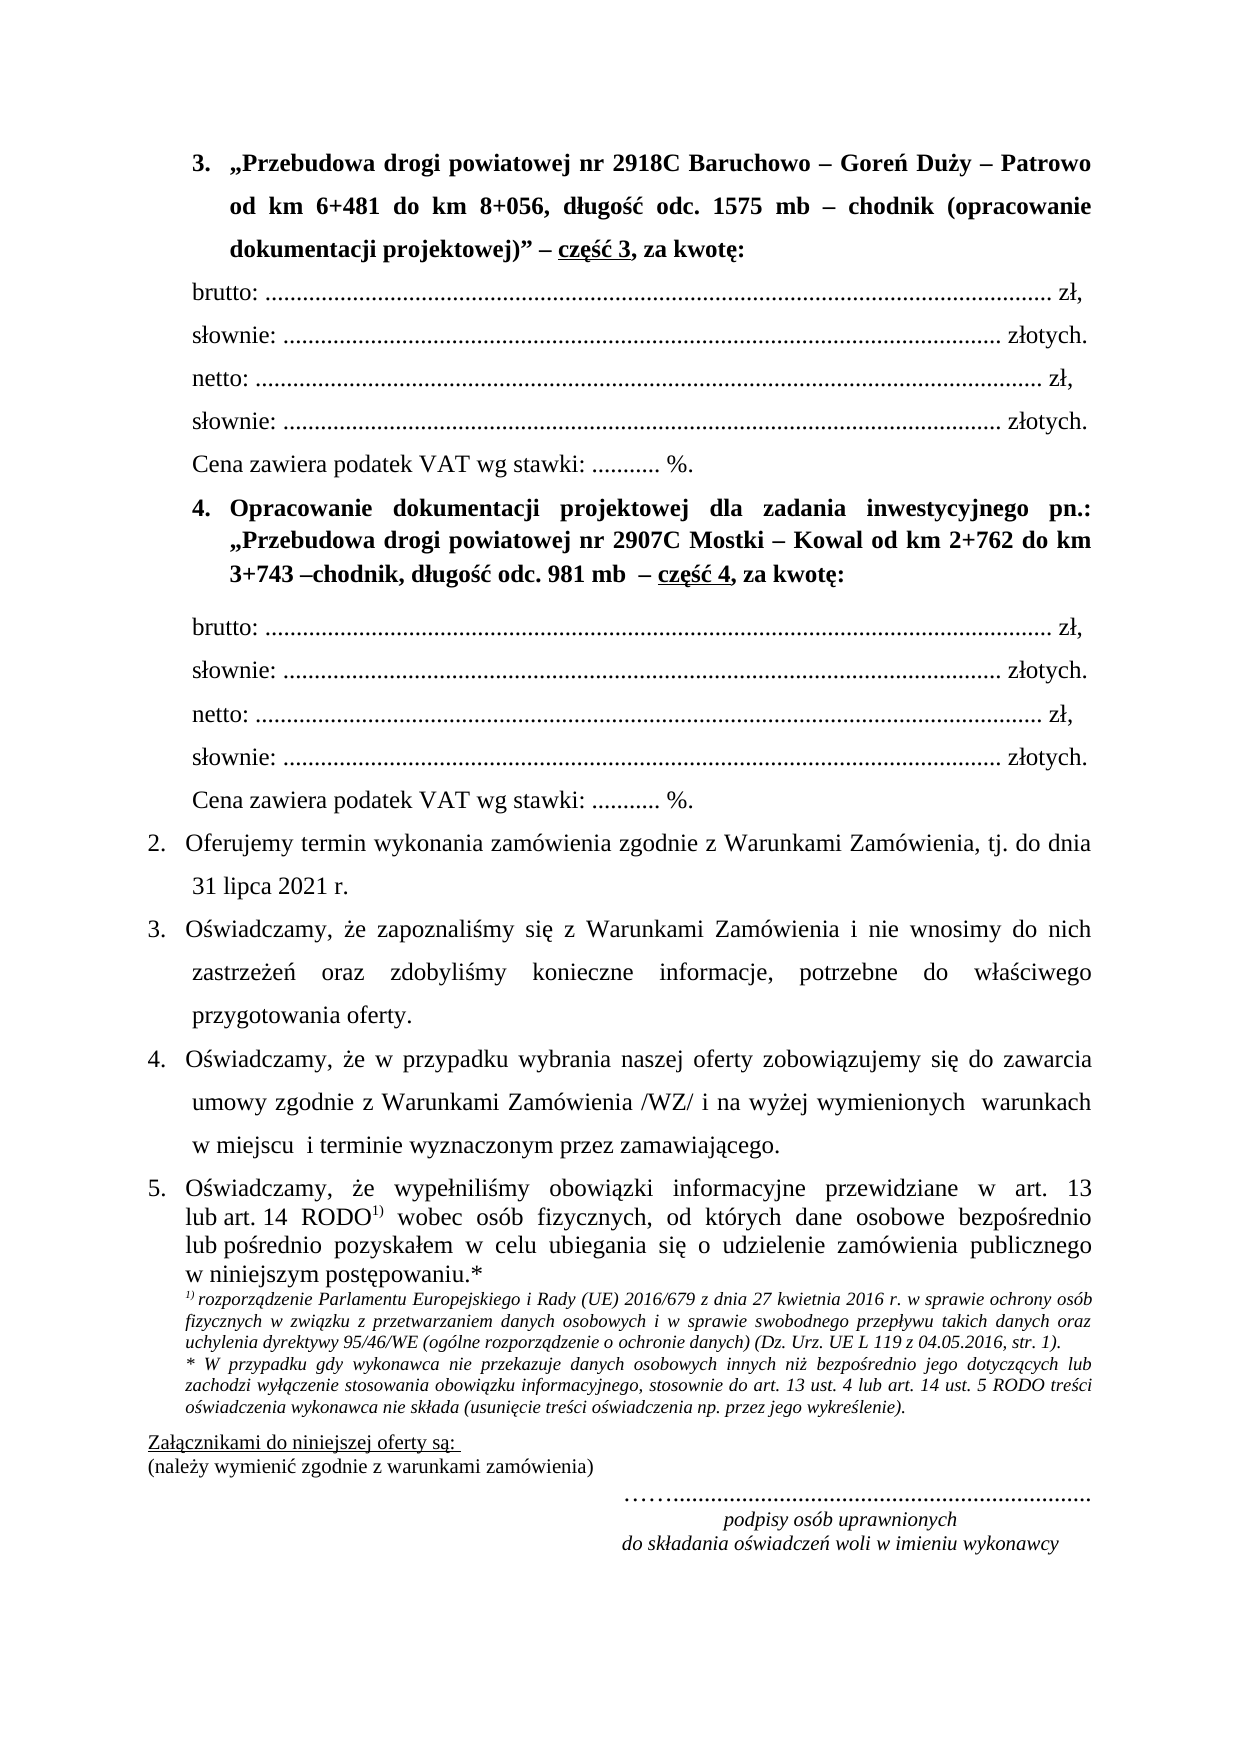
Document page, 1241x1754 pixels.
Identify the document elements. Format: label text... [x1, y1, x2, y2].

text netto: .............................................................................................................................. zł, [192, 699, 1093, 727]
text brutto: .............................................................................................................................. zł, [148, 277, 1093, 306]
list Oświadczamy, że w przypadku wybrania naszej oferty zobowiązujemy się do zawarcia umowy zgodnie z Warunkami Zamówienia /WZ/ i na wyżej wymienionych warunkach w miejscu i terminie wyznaczonym przez zamawiającego. [147, 1044, 1093, 1159]
text słownie: ................................................................................................................... złotych. [192, 320, 1093, 349]
list Oświadczamy, że wypełniliśmy obowiązki informacyjne przewidziane w art. 13 lub art. 14 RODO1) wobec osób fizycznych, od których dane osobowe bezpośrednio lub pośrednio pozyskałem w celu ubiegania się o udzielenie zamówienia publicznego w niniejszym postępowaniu.* [148, 1173, 1093, 1288]
text słownie: ................................................................................................................... złotych. [192, 406, 1093, 435]
list Oferujemy termin wykonania zamówienia zgodnie z Warunkami Zamówienia, tj. do dnia 31 lipca 2021 r. [147, 828, 1093, 900]
list Opracowanie dokumentacji projektowej dla zadania inwestycyjnego pn.: „Przebudowa drogi powiatowej nr 2907C Mostki – Kowal od km 2+762 do km 3+743 –chodnik, długość odc. 981 mb – część 4, za kwotę: [192, 493, 1093, 587]
text netto: .............................................................................................................................. zł, [148, 363, 1093, 392]
text 1) rozporządzenie Parlamentu Europejskiego i Rady (UE) 2016/679 z dnia 27 kwietnia 2016 r. w sprawie ochrony osób fizycznych w związku z przetwarzaniem danych osobowych i w sprawie swobodnego przepływu takich danych oraz uchylenia dyrektywy 95/46/WE (ogólne rozporządzenie o ochronie danych) (Dz. Urz. UE L 119 z 04.05.2016, str. 1). [185, 1288, 1093, 1353]
text * W przypadku gdy wykonawca nie przekazuje danych osobowych innych niż bezpośrednio jego dotyczących lub zachodzi wyłączenie stosowania obowiązku informacyjnego, stosownie do art. 13 ust. 4 lub art. 14 ust. 5 RODO treści oświadczenia wykonawca nie składa (usunięcie treści oświadczenia np. przez jego wykreślenie). [185, 1353, 1093, 1417]
text ……................................................................... [148, 1478, 1093, 1507]
text słownie: ................................................................................................................... złotych. [192, 742, 1093, 771]
text Cena zawiera podatek VAT wg stawki: ........... %. [192, 785, 1093, 814]
text Załącznikami do niniejszej oferty są: [148, 1430, 1093, 1454]
list podpisy osób uprawnionych [148, 1507, 1093, 1531]
text do składania oświadczeń woli w imieniu wykonawcy [148, 1531, 1093, 1555]
text słownie: ................................................................................................................... złotych. [192, 656, 1093, 684]
text Cena zawiera podatek VAT wg stawki: ........... %. [148, 449, 1093, 478]
list „Przebudowa drogi powiatowej nr 2918C Baruchowo – Goreń Duży – Patrowo od km 6+481 do km 8+056, długość odc. 1575 mb – chodnik (opracowanie dokumentacji projektowej)” – część 3, za kwotę: [192, 148, 1093, 263]
text brutto: .............................................................................................................................. zł, [192, 612, 1093, 641]
list Oświadczamy, że zapoznaliśmy się z Warunkami Zamówienia i nie wnosimy do nich zastrzeżeń oraz zdobyliśmy konieczne informacje, potrzebne do właściwego przygotowania oferty. [147, 914, 1093, 1029]
text (należy wymienić zgodnie z warunkami zamówienia) [148, 1454, 1093, 1478]
